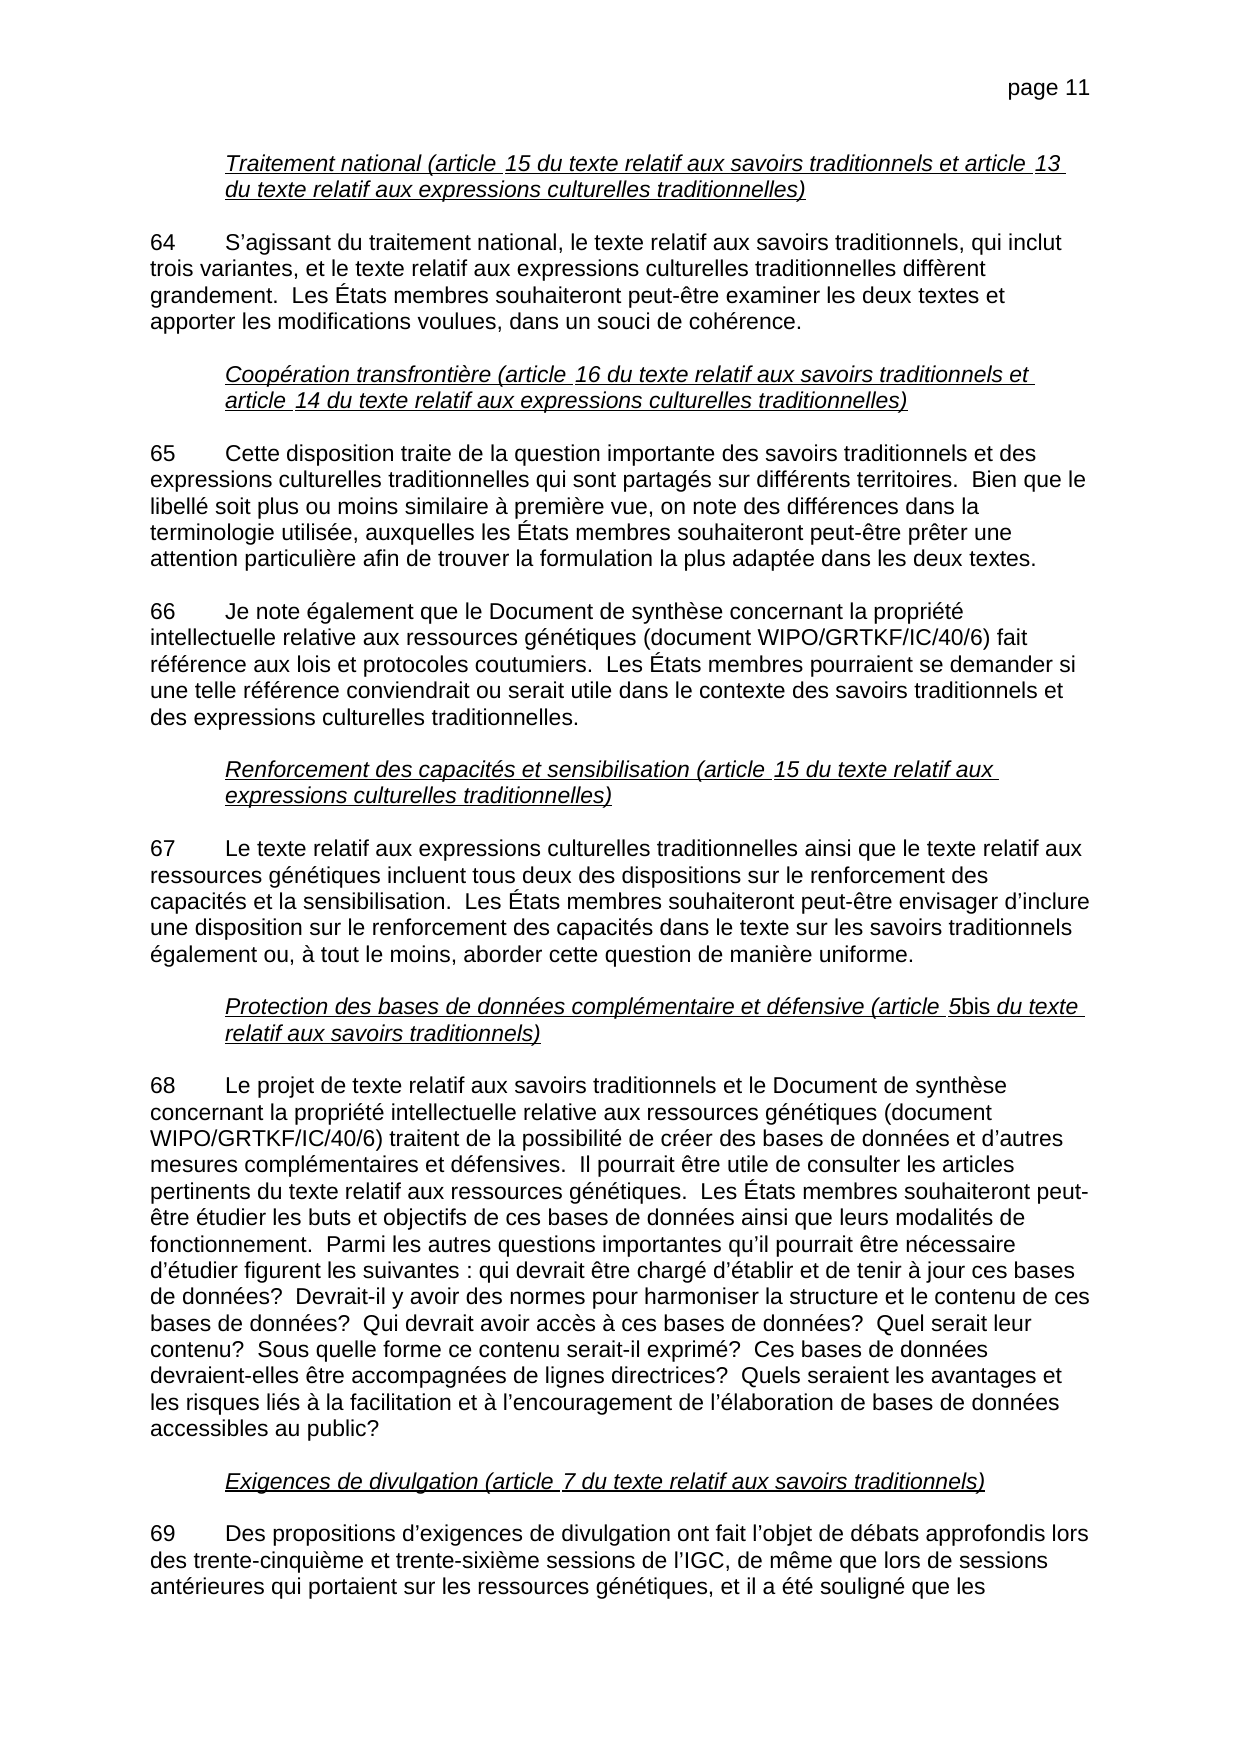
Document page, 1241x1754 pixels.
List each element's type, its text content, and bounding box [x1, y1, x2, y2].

list Le texte relatif aux expressions culturelles traditionnelles ainsi que le texte relatif aux ressources génétiques incluent tous deux des dispositions sur le renforcement des capacités et la sensibilisation. Les États membres souhaiteront peut-être envisager d’inclure une disposition sur le renforcement des capacités dans le texte sur les savoirs traditionnels également ou, à tout le moins, aborder cette question de manière uniforme. [150, 835, 1090, 967]
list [150, 1520, 1090, 1599]
text Protection des bases de données complémentaire et défensive (article 5bis du texte relatif aux savoirs traditionnels) [225, 993, 1090, 1046]
text Renforcement des capacités et sensibilisation (article 15 du texte relatif aux expressions culturelles traditionnelles) [225, 756, 1090, 809]
list Le projet de texte relatif aux savoirs traditionnels et le Document de synthèse concernant la propriété intellectuelle relative aux ressources génétiques (document WIPO/GRTKF/IC/40/6) traitent de la possibilité de créer des bases de données et d’autres mesures complémentaires et défensives. Il pourrait être utile de consulter les articles pertinents du texte relatif aux ressources génétiques. Les États membres souhaiteront peut-être étudier les buts et objectifs de ces bases de données ainsi que leurs modalités de fonctionnement. Parmi les autres questions importantes qu’il pourrait être nécessaire d’étudier figurent les suivantes : qui devrait être chargé d’établir et de tenir à jour ces bases de données? Devrait-il y avoir des normes pour harmoniser la structure et le contenu de ces bases de données? Qui devrait avoir accès à ces bases de données? Quel serait leur contenu? Sous quelle forme ce contenu serait-il exprimé? Ces bases de données devraient-elles être accompagnées de lignes directrices? Quels seraient les avantages et les risques liés à la facilitation et à l’encouragement de l’élaboration de bases de données accessibles au public? [150, 1072, 1090, 1441]
list S’agissant du traitement national, le texte relatif aux savoirs traditionnels, qui inclut trois variantes, et le texte relatif aux expressions culturelles traditionnelles diffèrent grandement. Les États membres souhaiteront peut-être examiner les deux textes et apporter les modifications voulues, dans un souci de cohérence. [150, 229, 1090, 334]
text Coopération transfrontière (article 16 du texte relatif aux savoirs traditionnels et article 14 du texte relatif aux expressions culturelles traditionnelles) [225, 361, 1090, 413]
list Cette disposition traite de la question importante des savoirs traditionnels et des expressions culturelles traditionnelles qui sont partagés sur différents territoires. Bien que le libellé soit plus ou moins similaire à première vue, on note des différences dans la terminologie utilisée, auxquelles les États membres souhaiteront peut-être prêter une attention particulière afin de trouver la formulation la plus adaptée dans les deux textes. [150, 440, 1090, 572]
text Exigences de divulgation (article 7 du texte relatif aux savoirs traditionnels) [225, 1468, 1090, 1494]
list Je note également que le Document de synthèse concernant la propriété intellectuelle relative aux ressources génétiques (document WIPO/GRTKF/IC/40/6) fait référence aux lois et protocoles coutumiers. Les États membres pourraient se demander si une telle référence conviendrait ou serait utile dans le contexte des savoirs traditionnels et des expressions culturelles traditionnelles. [150, 598, 1090, 730]
text Traitement national (article 15 du texte relatif aux savoirs traditionnels et article 13 du texte relatif aux expressions culturelles traditionnelles) [225, 150, 1090, 203]
